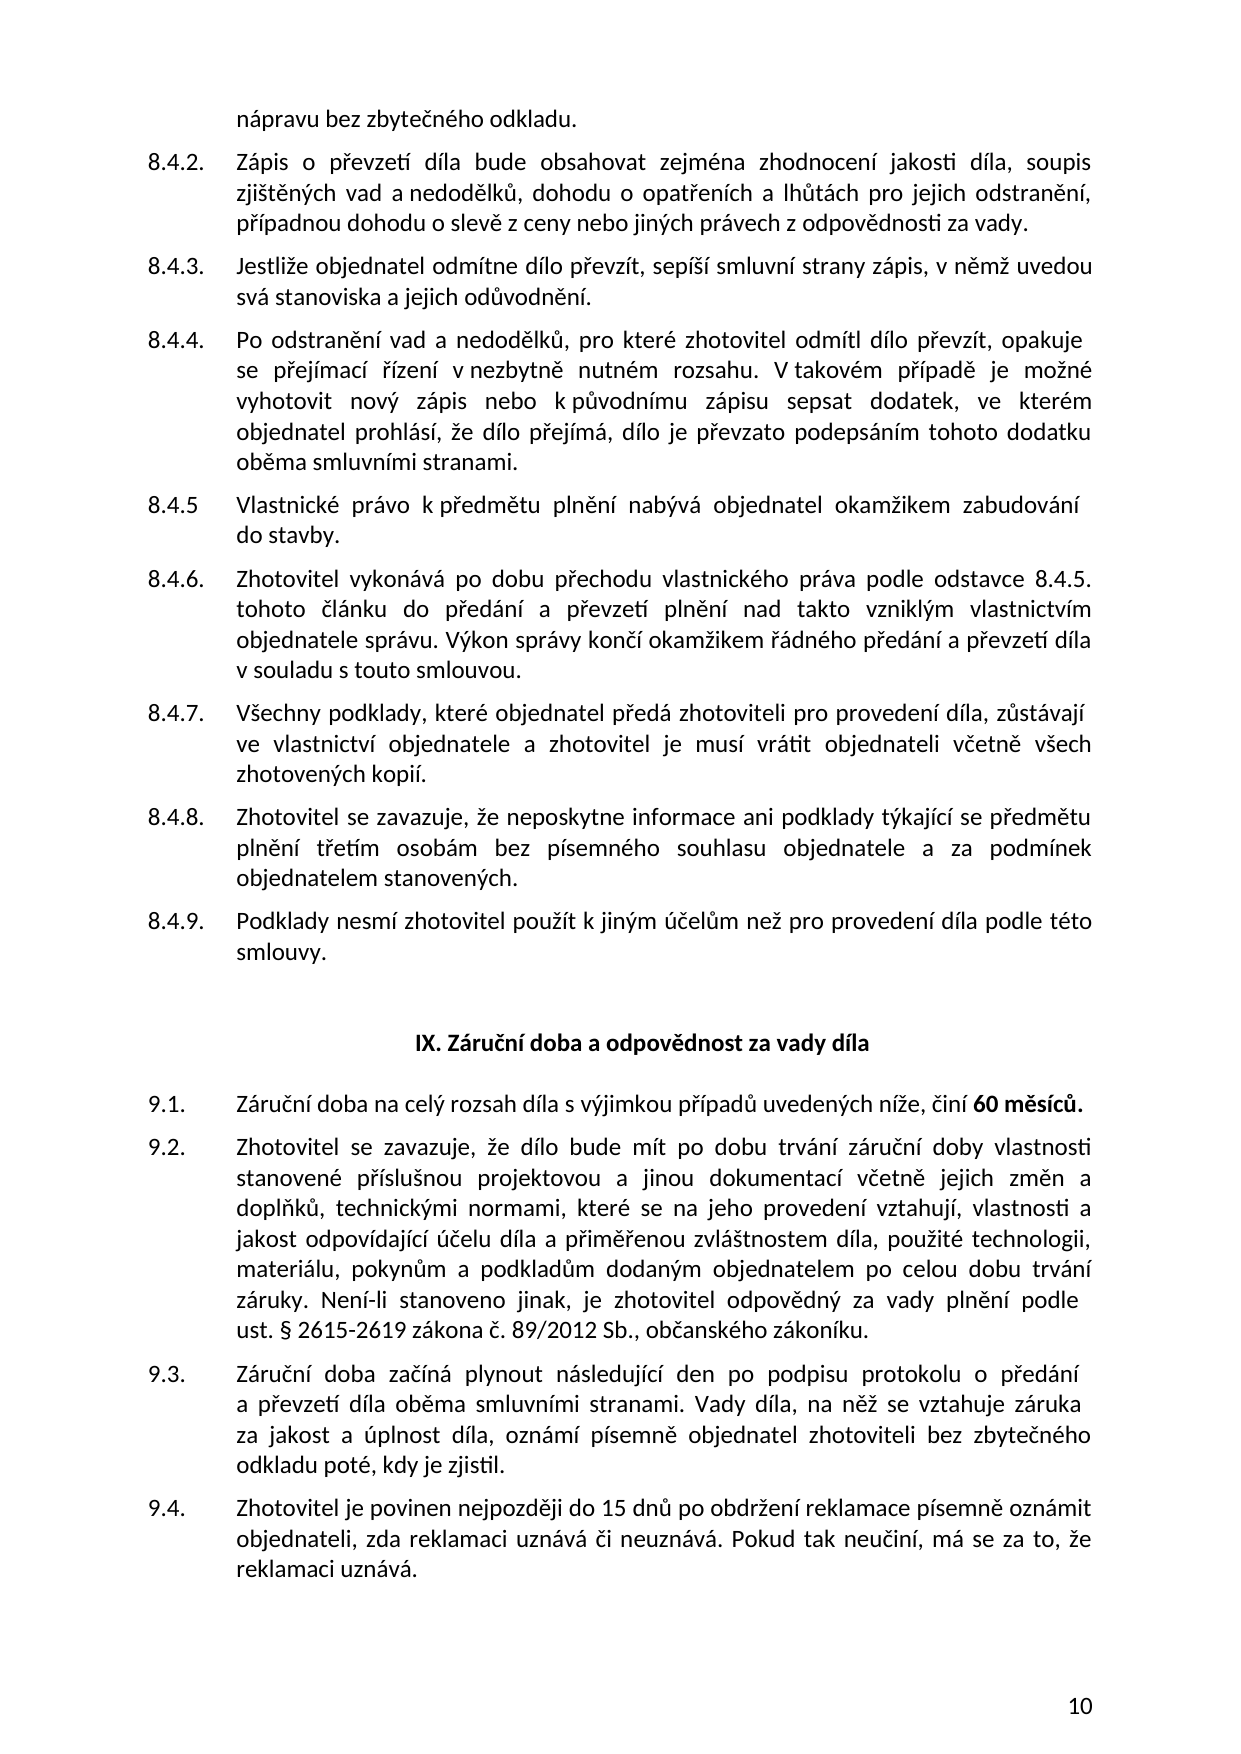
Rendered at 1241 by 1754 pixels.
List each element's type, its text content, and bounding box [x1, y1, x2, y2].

list Záruční doba na celý rozsah díla s výjimkou případů uvedených níže, činí 60 měsíců. [148, 1088, 1093, 1119]
list 8.4.4. Po odstranění vad a nedodělků, pro které zhotovitel odmítl dílo převzít, opakuje se přejímací řízení v nezbytně nutném rozsahu. V takovém případě je možné vyhotovit nový zápis nebo k původnímu zápisu sepsat dodatek, ve kterém objednatel prohlásí, že dílo přejímá, dílo je převzato podepsáním tohoto dodatku oběma smluvními stranami. [148, 324, 1093, 477]
list 8.4.7. Všechny podklady, které objednatel předá zhotoviteli pro provedení díla, zůstávají ve vlastnictví objednatele a zhotovitel je musí vrátit objednateli včetně všech zhotovených kopií. [148, 697, 1093, 789]
text IX. Záruční doba a odpovědnost za vady díla [192, 1027, 1093, 1058]
list 8.4.5 Vlastnické právo k předmětu plnění nabývá objednatel okamžikem zabudování do stavby. [148, 489, 1093, 550]
list 8.4.8. Zhotovitel se zavazuje, že neposkytne informace ani podklady týkající se předmětu plnění třetím osobám bez písemného souhlasu objednatele a za podmínek objednatelem stanovených. [148, 801, 1093, 893]
list 8.4.6. Zhotovitel vykonává po dobu přechodu vlastnického práva podle odstavce 8.4.5. tohoto článku do předání a převzetí plnění nad takto vzniklým vlastnictvím objednatele správu. Výkon správy končí okamžikem řádného předání a převzetí díla v souladu s touto smlouvou. [148, 563, 1093, 685]
list 8.4.9. Podklady nesmí zhotovitel použít k jiným účelům než pro provedení díla podle této smlouvy. [148, 905, 1093, 966]
list Zhotovitel se zavazuje, že dílo bude mít po dobu trvání záruční doby vlastnosti stanovené příslušnou projektovou a jinou dokumentací včetně jejich změn a doplňků, technickými normami, které se na jeho provedení vztahují, vlastnosti a jakost odpovídající účelu díla a přiměřenou zvláštnostem díla, použité technologii, materiálu, pokynům a podkladům dodaným objednatelem po celou dobu trvání záruky. Není-li stanoveno jinak, je zhotovitel odpovědný za vady plnění podle ust. § 2615-2619 zákona č. 89/2012 Sb., občanského zákoníku. [148, 1132, 1093, 1345]
list 8.4.2. Zápis o převzetí díla bude obsahovat zejména zhodnocení jakosti díla, soupis zjištěných vad a nedodělků, dohodu o opatřeních a lhůtách pro jejich odstranění, případnou dohodu o slevě z ceny nebo jiných právech z odpovědnosti za vady. [148, 146, 1093, 238]
list Zhotovitel je povinen nejpozději do 15 dnů po obdržení reklamace písemně oznámit objednateli, zda reklamaci uznává či neuznává. Pokud tak neučiní, má se za to, že reklamaci uznává. [148, 1492, 1093, 1584]
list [148, 103, 1093, 134]
list 8.4.3. Jestliže objednatel odmítne dílo převzít, sepíší smluvní strany zápis, v němž uvedou svá stanoviska a jejich odůvodnění. [148, 251, 1093, 312]
list Záruční doba začíná plynout následující den po podpisu protokolu o předání a převzetí díla oběma smluvními stranami. Vady díla, na něž se vztahuje záruka za jakost a úplnost díla, oznámí písemně objednatel zhotoviteli bez zbytečného odkladu poté, kdy je zjistil. [148, 1358, 1093, 1480]
